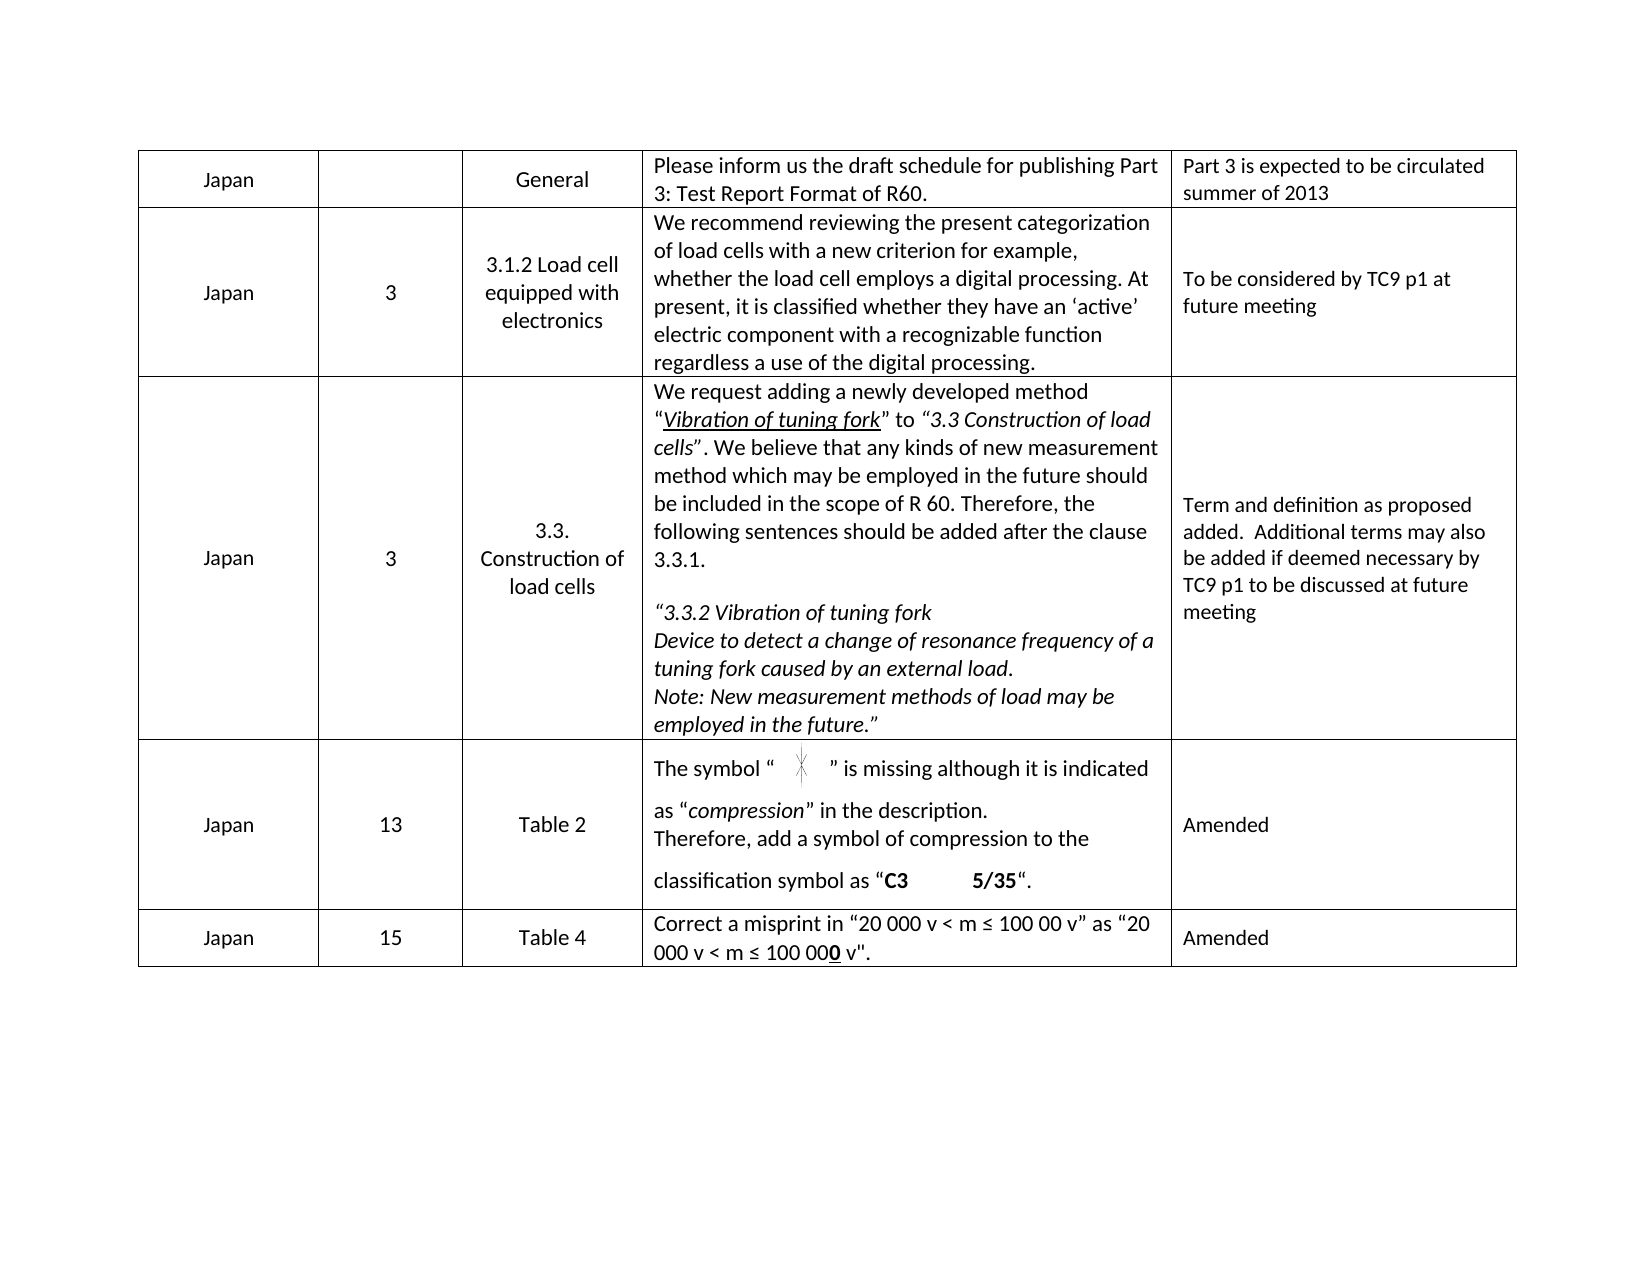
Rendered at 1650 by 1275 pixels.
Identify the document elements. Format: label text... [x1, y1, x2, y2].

table_cell [319, 151, 462, 207]
table_cell Amended [1172, 740, 1516, 908]
table_cell We request adding a newly developed method “Vibration of tuning fork” to “3.3 Construction of load cells”. We believe that any kinds of new measurement method which may be employed in the future should be included in the scope of R 60. Therefore, the following sentences should be added after the clause 3.3.1. “3.3.2 Vibration of tuning fork Device to detect a change of resonance frequency of a tuning fork caused by an external load. Note: New measurement methods of load may be employed in the future.” [643, 377, 1171, 738]
table_cell Amended [1172, 910, 1516, 966]
table_cell Term and definition as proposed added. Additional terms may also be added if deemed necessary by TC9 p1 to be discussed at future meeting [1172, 377, 1516, 738]
table_cell Japan [139, 910, 318, 966]
table_cell General [463, 151, 642, 207]
table_cell Japan [139, 377, 318, 738]
table_cell 3.3. Construction of load cells [463, 377, 642, 738]
table_cell Table 2 [463, 740, 642, 908]
table_cell We recommend reviewing the present categorization of load cells with a new criterion for example, whether the load cell employs a digital processing. At present, it is classified whether they have an ‘active’ electric component with a recognizable function regardless a use of the digital processing. [643, 208, 1171, 376]
table_cell Japan [139, 208, 318, 376]
table_cell 3.1.2 Load cell equipped with electronics [463, 208, 642, 376]
table_cell The symbol “” is missing although it is indicated as “compression” in the description. Therefore, add a symbol of compression to the classification symbol as “C3 5/35“. [643, 740, 1171, 908]
table_cell To be considered by TC9 p1 at future meeting [1172, 208, 1516, 376]
table_cell Correct a misprint in “20 000 v < m ≤ 100 00 v” as “20 000 v < m ≤ 100 000 v". [643, 910, 1171, 966]
table_cell Table 4 [463, 910, 642, 966]
table_cell Please inform us the draft schedule for publishing Part 3: Test Report Format of R60. [643, 151, 1171, 207]
table_cell 15 [319, 910, 462, 966]
table_cell 3 [319, 377, 462, 738]
table_cell 3 [319, 208, 462, 376]
table_cell Japan [139, 151, 318, 207]
table_cell Japan [139, 740, 318, 908]
table_cell Part 3 is expected to be circulated summer of 2013 [1172, 151, 1516, 207]
table_cell 13 [319, 740, 462, 908]
